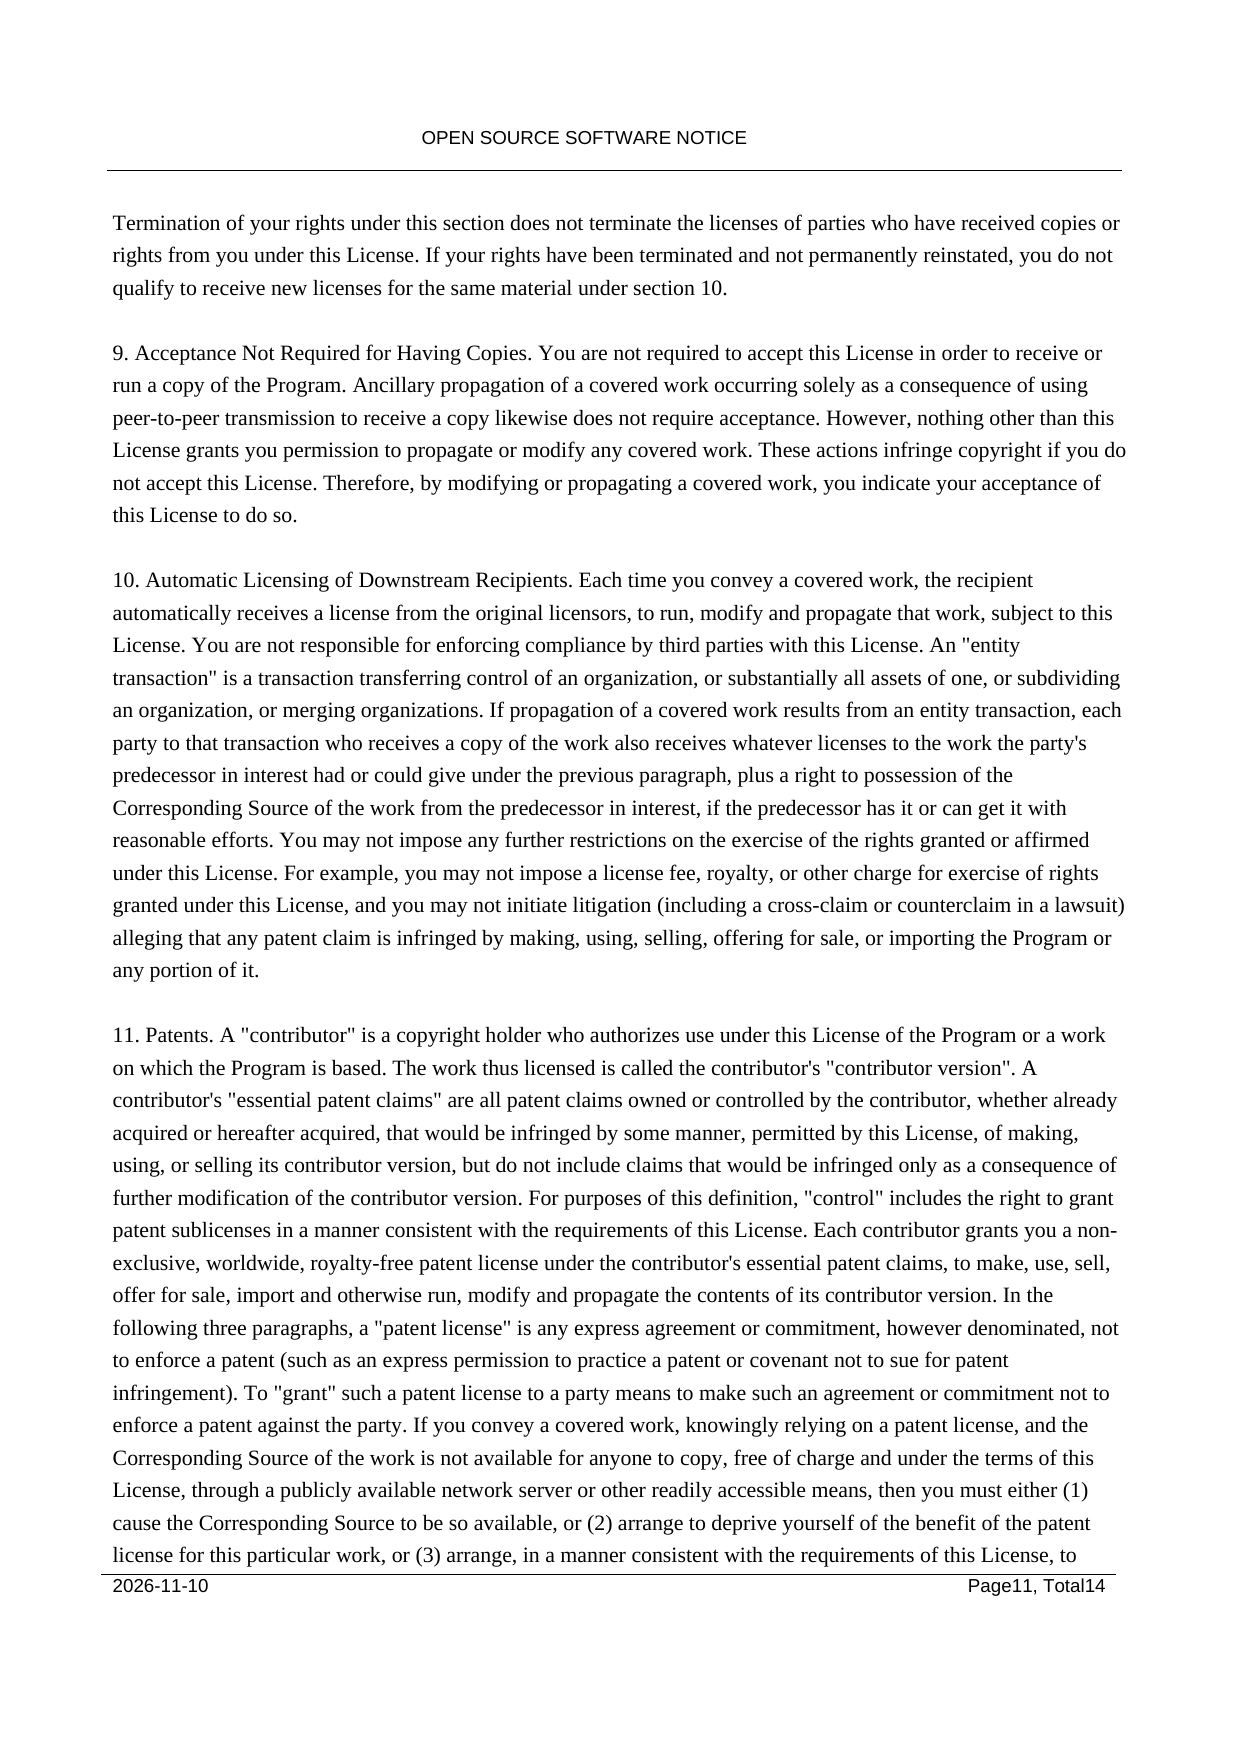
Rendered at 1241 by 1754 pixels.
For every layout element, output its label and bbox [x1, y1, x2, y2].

text [112, 206, 1128, 1571]
